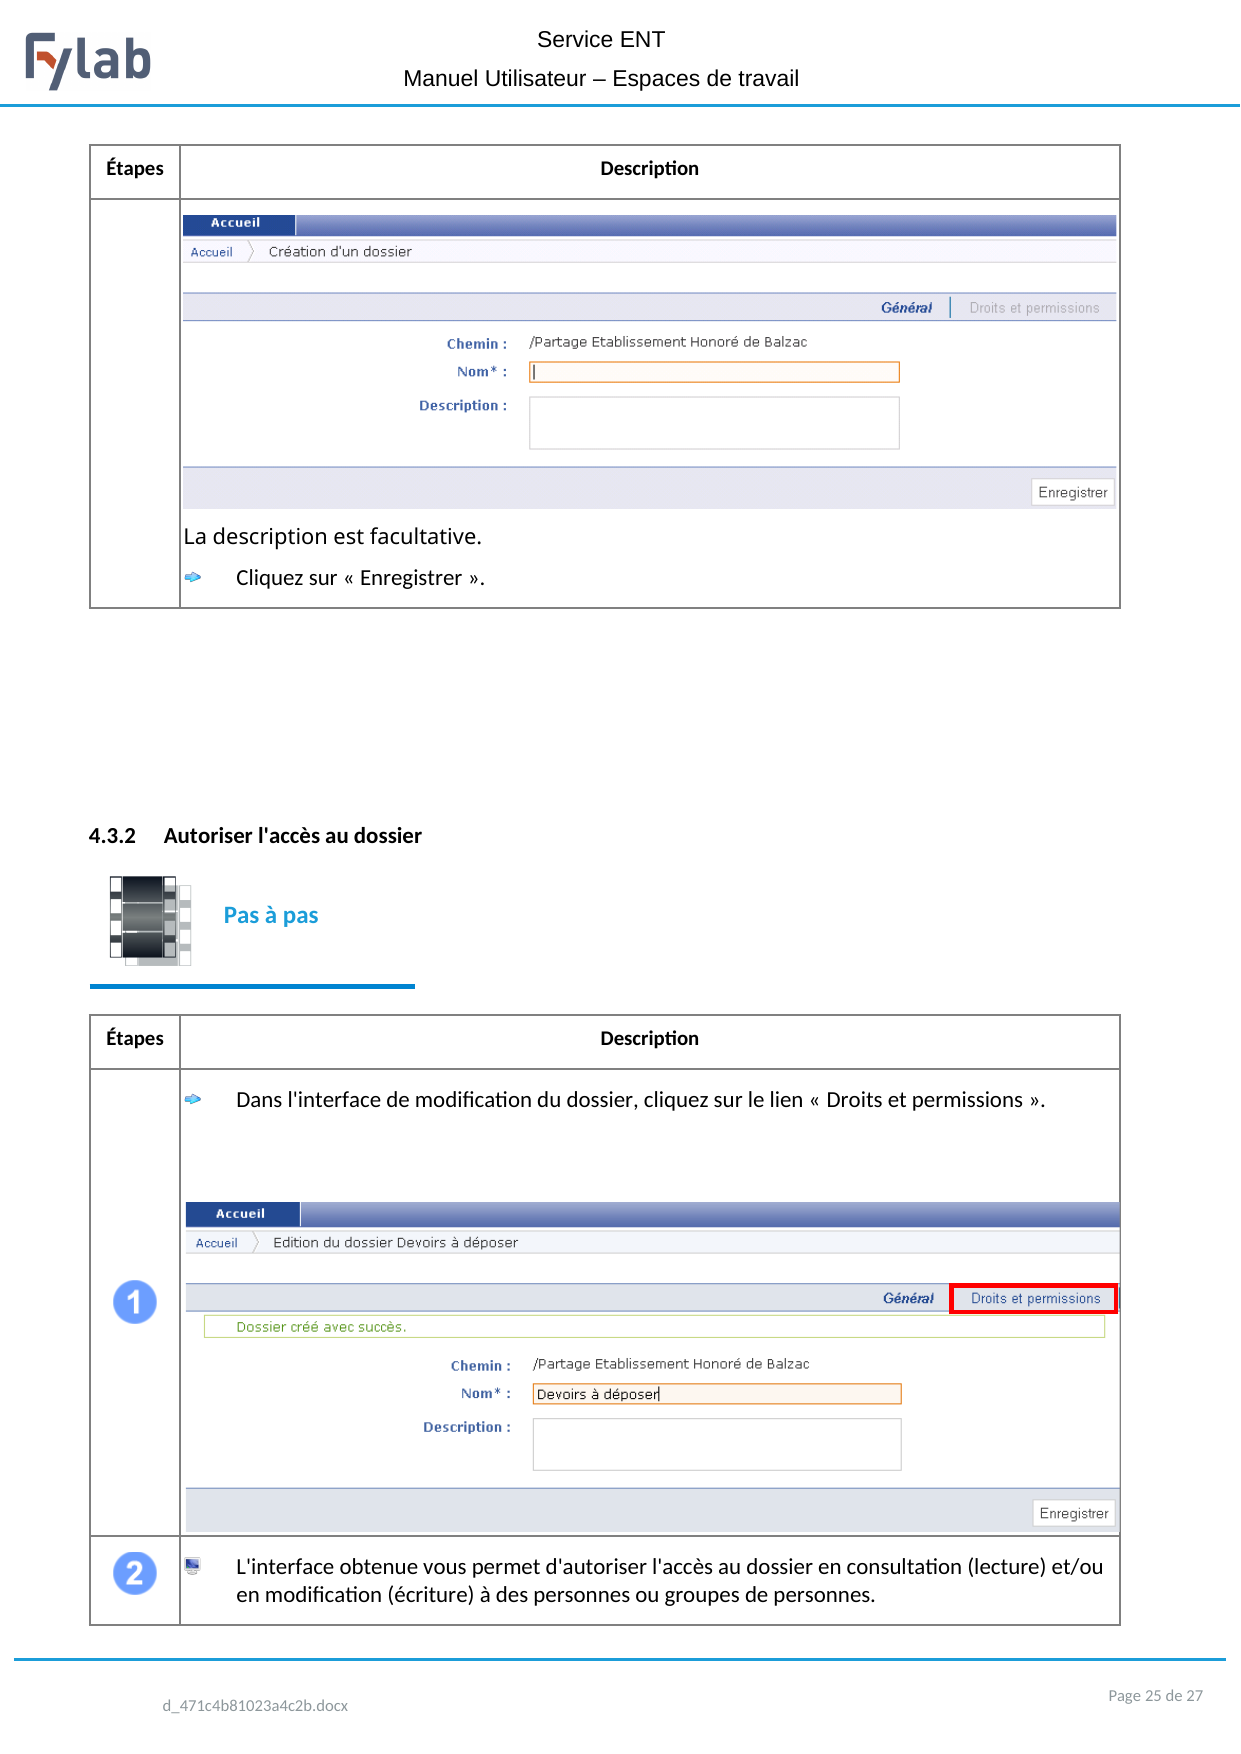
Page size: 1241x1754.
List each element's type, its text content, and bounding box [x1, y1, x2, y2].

table_cell Dans l'interface de modification du dossier, cliquez sur le lien « Droits et permissions ». [181, 1070, 1119, 1534]
picture [184, 568, 201, 586]
picture [112, 1552, 158, 1595]
table_cell [91, 200, 179, 607]
table_header Description [181, 146, 1119, 197]
picture [183, 215, 1117, 509]
picture [25, 32, 151, 91]
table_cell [181, 200, 1119, 607]
picture [184, 1090, 201, 1108]
picture [184, 1557, 201, 1575]
table_header Étapes [91, 146, 179, 197]
table_header Description [181, 1016, 1119, 1068]
table_header Pas à pas [221, 874, 414, 984]
picture [185, 1202, 1120, 1532]
table_cell [91, 1070, 179, 1534]
table_header Étapes [91, 1016, 179, 1068]
picture [112, 1280, 158, 1324]
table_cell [181, 1537, 1119, 1623]
table_cell [91, 1537, 179, 1623]
table_header [90, 874, 221, 984]
subtitle Autoriser l'accès au dossier [89, 824, 1152, 849]
picture [109, 876, 201, 966]
